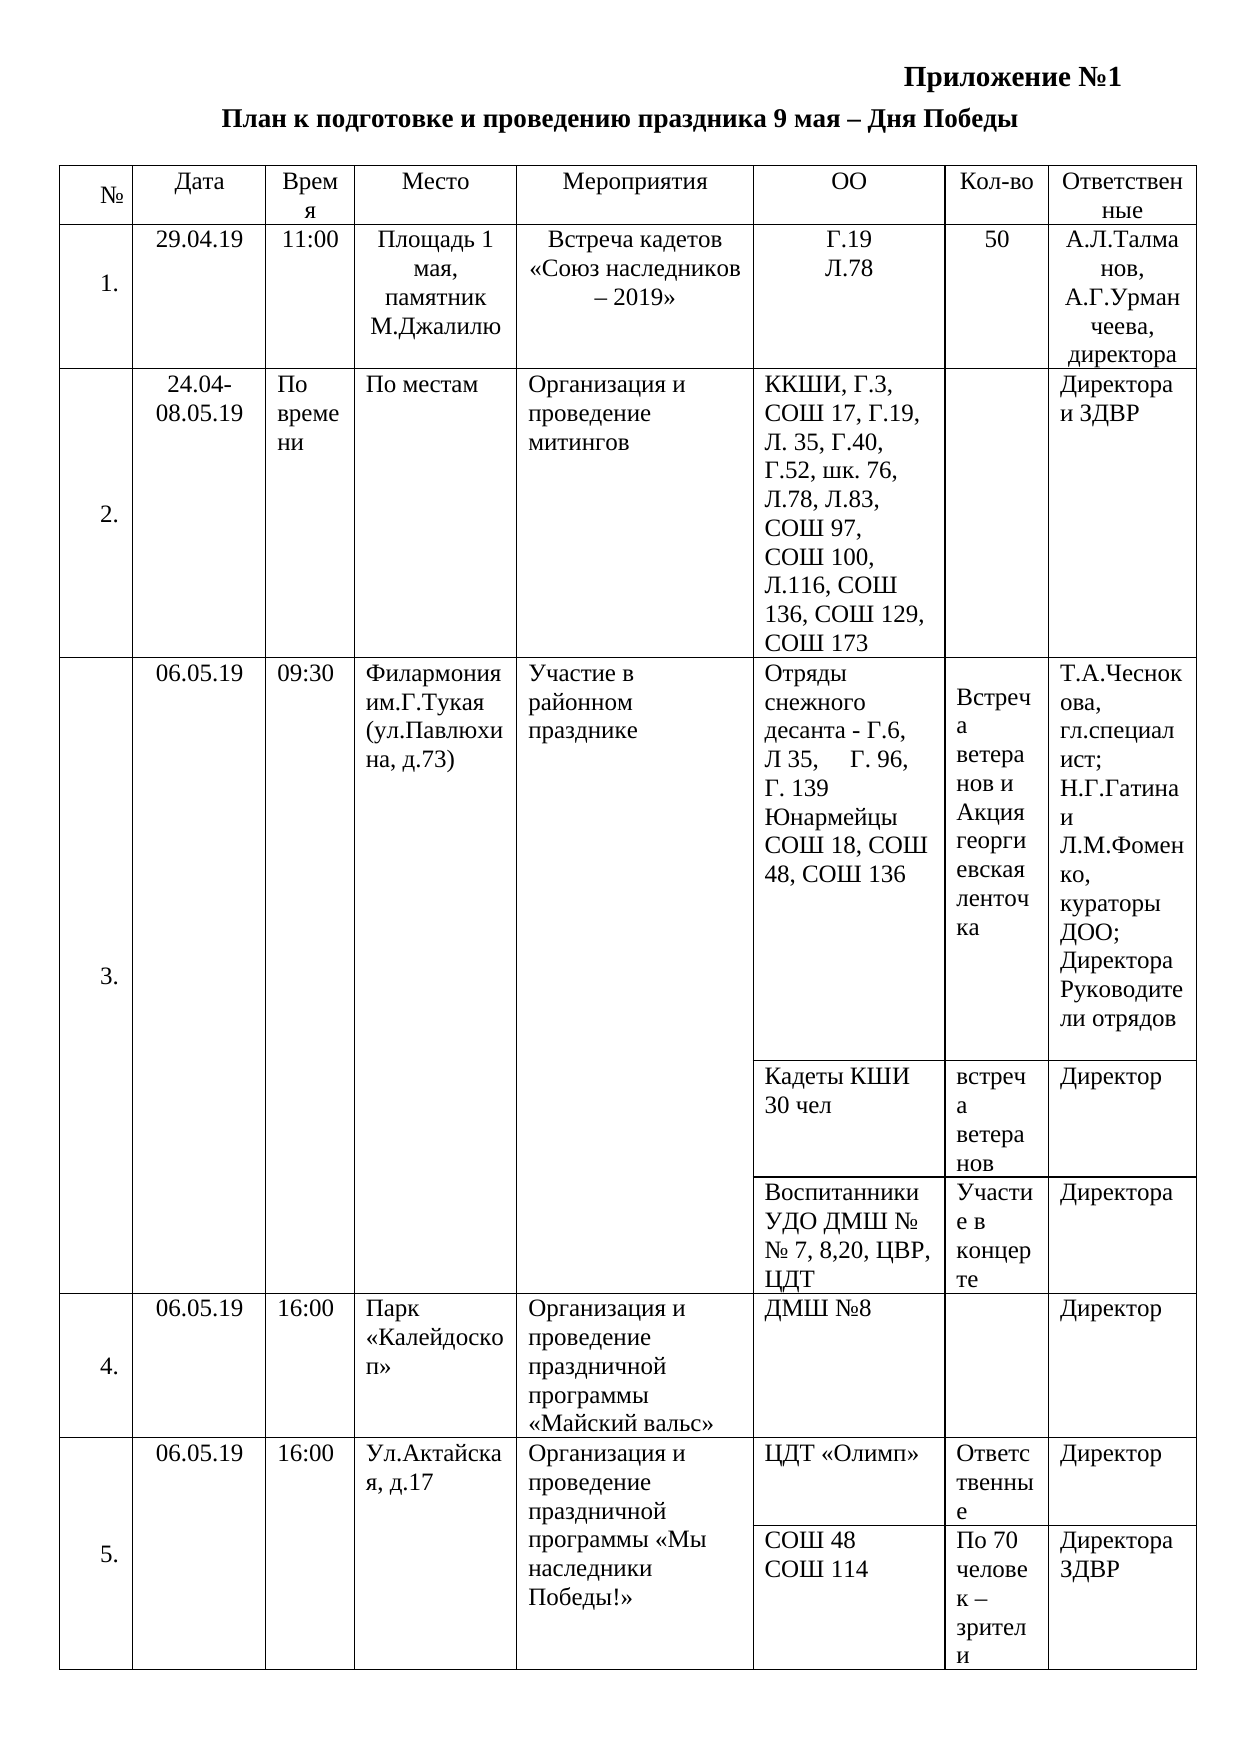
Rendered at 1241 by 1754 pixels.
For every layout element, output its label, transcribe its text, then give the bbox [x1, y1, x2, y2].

table_cell [946, 1294, 1048, 1437]
table_cell Директор [1049, 1438, 1196, 1524]
table_cell [60, 658, 132, 1292]
table_cell По 70 человек – зрители [946, 1526, 1048, 1669]
table_cell Ул.Актайская, д.17 [355, 1438, 516, 1669]
table_cell Площадь 1 мая, памятник М.Джалилю [355, 225, 516, 368]
table_cell Кадеты КШИ 30 чел [754, 1061, 944, 1176]
table_cell Организация и проведение праздничной программы «Мы наследники Победы!» [517, 1438, 753, 1669]
table_cell Отряды снежного десанта - Г.6, Л 35, Г. 96, Г. 139 Юнармейцы СОШ 18, СОШ 48, СОШ 136 [754, 658, 944, 1060]
table_cell 50 [946, 225, 1048, 368]
table_cell Филармония им.Г.Тукая (ул.Павлюхина, д.73) [355, 658, 516, 1292]
table_cell 24.04-08.05.19 [133, 369, 265, 657]
table_header Время [266, 166, 354, 223]
table_cell Ответственные [946, 1438, 1048, 1524]
text План к подготовке и проведению праздника 9 мая – Дня Победы [118, 103, 1122, 134]
table_cell Г.19 Л.78 [754, 225, 944, 368]
table_cell Участие в концерте [946, 1178, 1048, 1292]
table_cell СОШ 48 СОШ 114 [754, 1526, 944, 1669]
table_cell Директора ЗДВР [1049, 1526, 1196, 1669]
table_cell ЦДТ «Олимп» [754, 1438, 944, 1524]
table_header Кол-во [946, 166, 1048, 223]
table_cell 06.05.19 [133, 658, 265, 1292]
table_cell По времени [266, 369, 354, 657]
table_header ОО [754, 166, 944, 223]
table_cell ККШИ, Г.3, СОШ 17, Г.19, Л. 35, Г.40, Г.52, шк. 76, Л.78, Л.83, СОШ 97, СОШ 100, Л.116, СОШ 136, СОШ 129, СОШ 173 [754, 369, 944, 657]
table_header № [60, 166, 132, 223]
table_cell 09:30 [266, 658, 354, 1292]
table_cell 29.04.19 [133, 225, 265, 368]
table_cell Встреча кадетов «Союз наследников – 2019» [517, 225, 753, 368]
table_cell 06.05.19 [133, 1294, 265, 1437]
table_cell [60, 225, 132, 368]
table_header Мероприятия [517, 166, 753, 223]
table_cell А.Л.Талманов, А.Г.Урманчеева, директора [1049, 225, 1196, 368]
table_cell Директор [1049, 1294, 1196, 1437]
table_header Место [355, 166, 516, 223]
table_cell Т.А.Чеснокова, гл.специалист; Н.Г.Гатинаи Л.М.Фоменко, кураторы ДОО; Директора Руководители отрядов [1049, 658, 1196, 1060]
table_cell Встреча ветеранов и Акция георгиевская ленточка [946, 658, 1048, 1060]
table_cell 16:00 [266, 1294, 354, 1437]
table_cell 06.05.19 [133, 1438, 265, 1669]
table_cell [60, 1438, 132, 1669]
text Приложение №1 [118, 59, 1122, 93]
table_cell [60, 369, 132, 657]
table_cell Парк «Калейдоскоп» [355, 1294, 516, 1437]
table_cell Участие в районном празднике [517, 658, 753, 1292]
table_cell встреча ветеранов [946, 1061, 1048, 1176]
table_header Дата [133, 166, 265, 223]
table_header Ответственные [1049, 166, 1196, 223]
table_cell Организация и проведение митингов [517, 369, 753, 657]
table_cell 16:00 [266, 1438, 354, 1669]
table_cell 11:00 [266, 225, 354, 368]
table_cell [60, 1294, 132, 1437]
table_cell Воспитанники УДО ДМШ №№ 7, 8,20, ЦВР, ЦДТ [754, 1178, 944, 1292]
table_cell Директора [1049, 1178, 1196, 1292]
table_cell Директор [1049, 1061, 1196, 1176]
table_cell Директора и ЗДВР [1049, 369, 1196, 657]
table_cell Организация и проведение праздничной программы «Майский вальс» [517, 1294, 753, 1437]
table_cell ДМШ №8 [754, 1294, 944, 1437]
table_cell По местам [355, 369, 516, 657]
table_cell [946, 369, 1048, 657]
